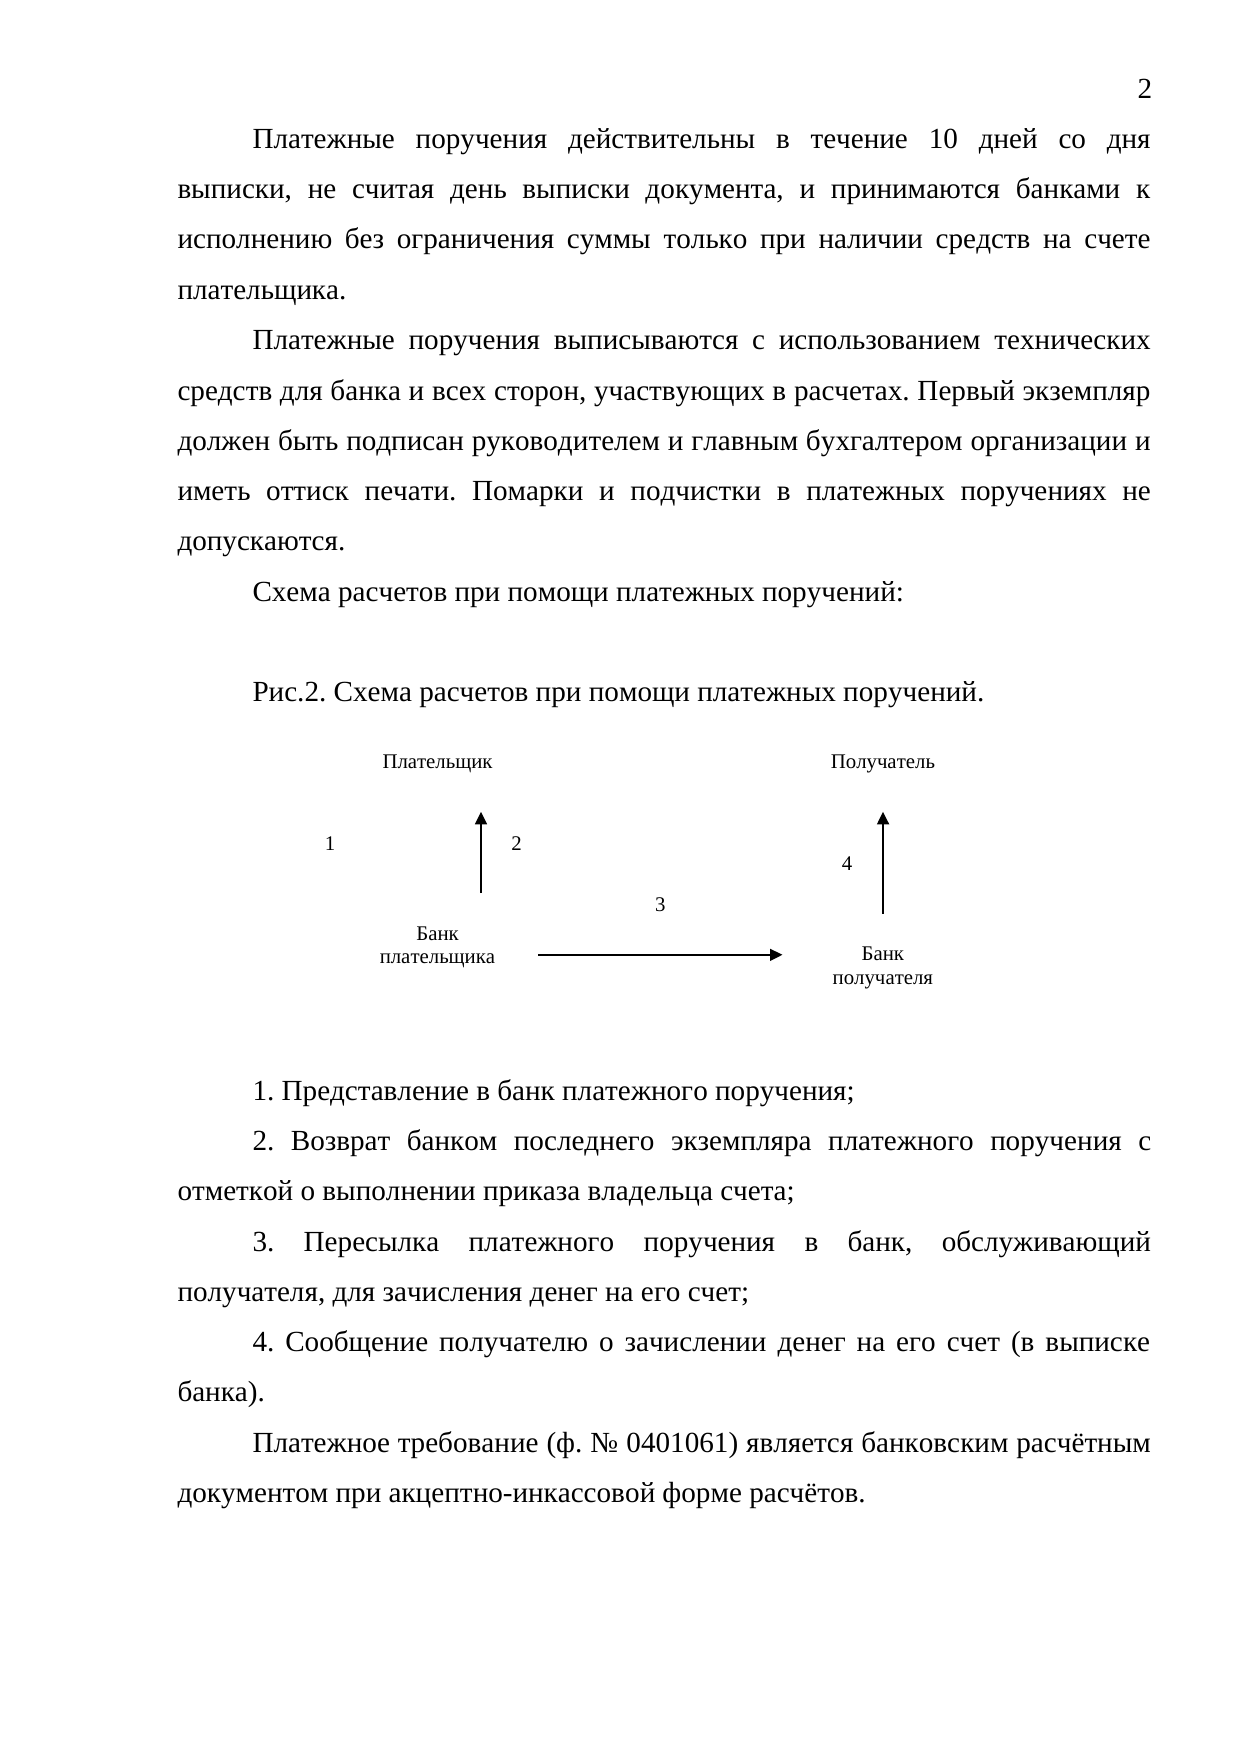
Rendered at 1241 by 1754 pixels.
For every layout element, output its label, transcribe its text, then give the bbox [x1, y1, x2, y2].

text 1. Представление в банк платежного поручения; [177, 1073, 1152, 1106]
text Платежные поручения действительны в течение 10 дней со дня выписки, не считая день выписки документа, и принимаются банками к исполнению без ограничения суммы только при наличии средств на счете плательщика. [177, 121, 1152, 306]
text 4. Сообщение получателю о зачислении денег на его счет (в выписке банка). [177, 1324, 1152, 1408]
text 3. Пересылка платежного поручения в банк, обслуживающий получателя, для зачисления денег на его счет; [177, 1224, 1152, 1307]
text Рис.2. Схема расчетов при помощи платежных поручений. [177, 674, 1152, 708]
text Платежное требование (ф. № 0401061) является банковским расчётным документом при акцептно-инкассовой форме расчётов. [177, 1425, 1152, 1509]
text Схема расчетов при помощи платежных поручений: [177, 574, 1152, 607]
text 2. Возврат банком последнего экземпляра платежного поручения с отметкой о выполнении приказа владельца счета; [177, 1123, 1152, 1207]
text Платежные поручения выписываются с использованием технических средств для банка и всех сторон, участвующих в расчетах. Первый экземпляр должен быть подписан руководителем и главным бухгалтером организации и иметь оттиск печати. Помарки и подчистки в платежных поручениях не допускаются. [177, 322, 1152, 557]
